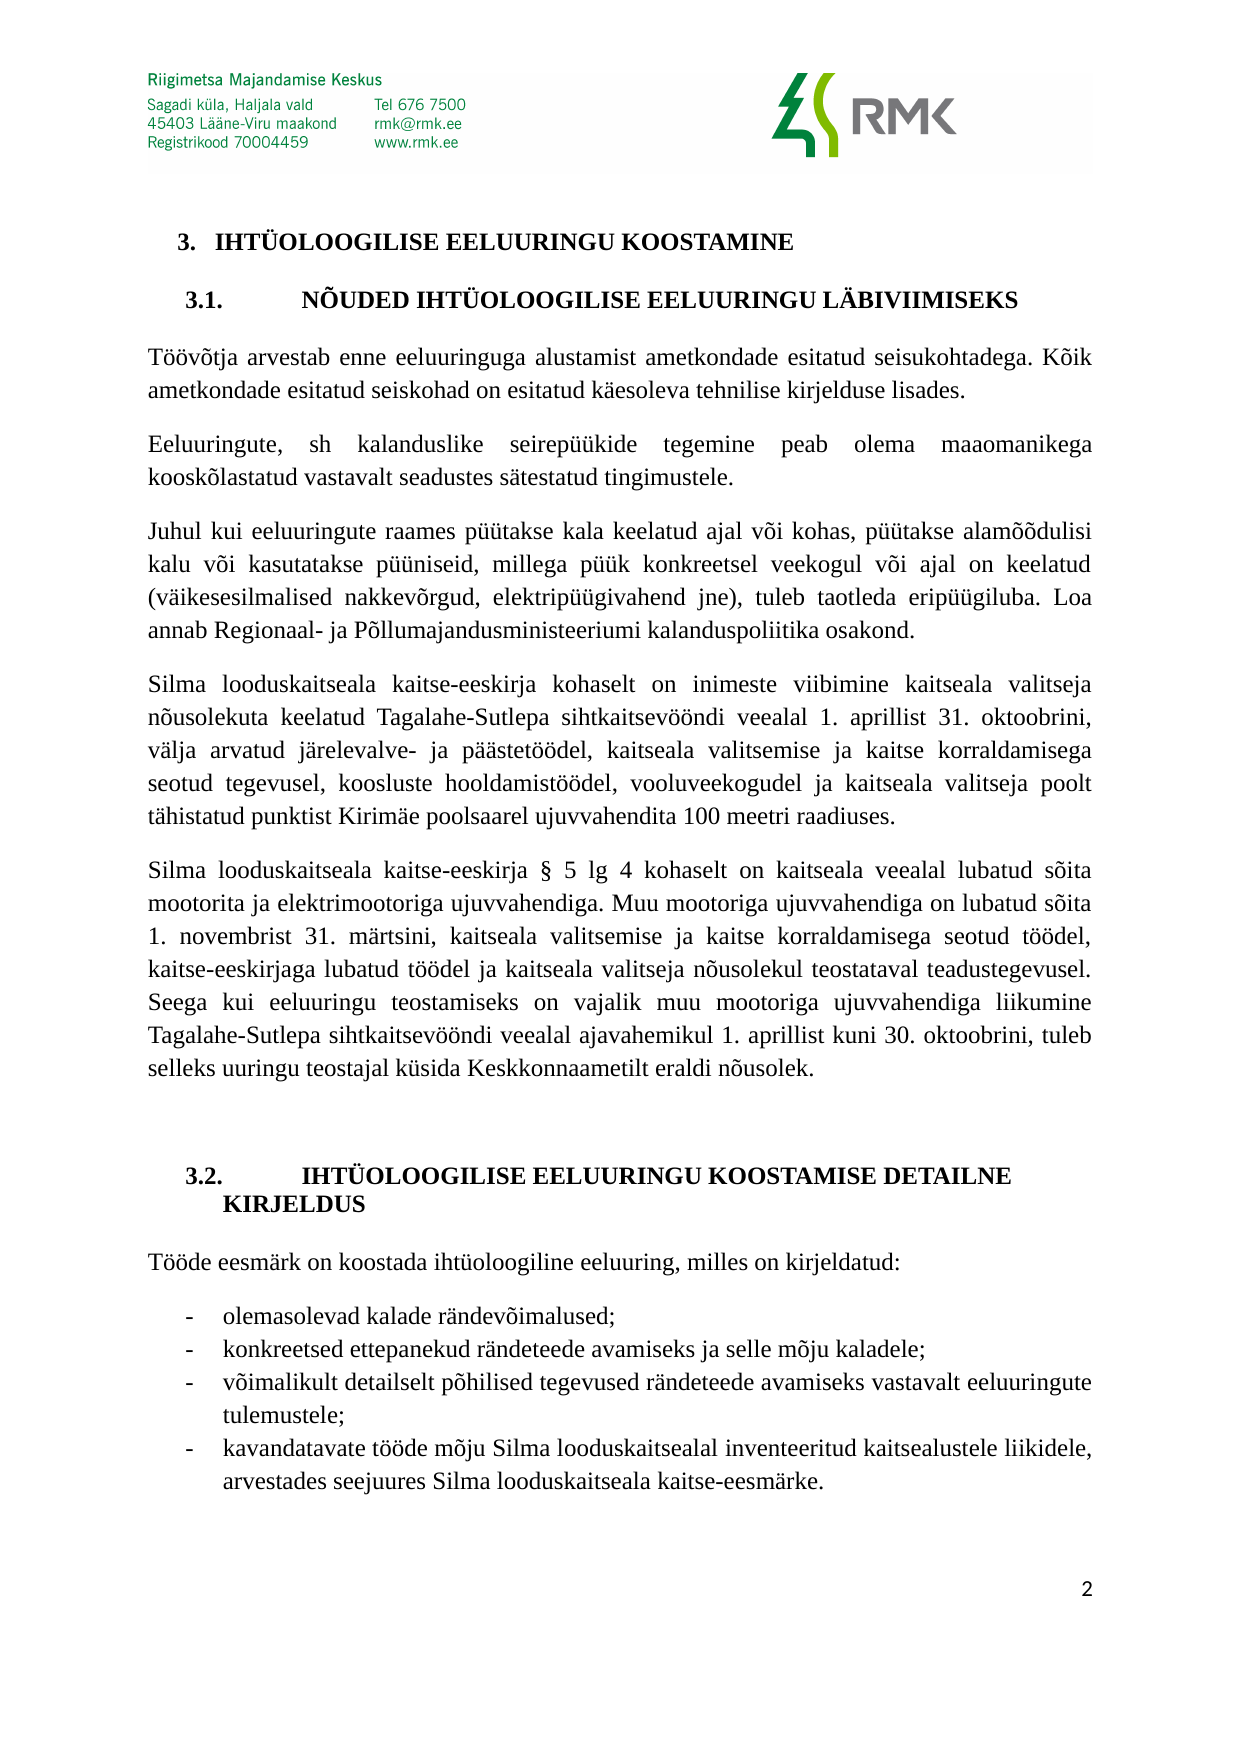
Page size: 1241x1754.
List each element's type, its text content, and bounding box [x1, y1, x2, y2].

text Silma looduskaitseala kaitse-eeskirja kohaselt on inimeste viibimine kaitseala valitseja nõusolekuta keelatud Tagalahe-Sutlepa sihtkaitsevööndi veealal 1. aprillist 31. oktoobrini, välja arvatud järelevalve- ja päästetöödel, kaitseala valitsemise ja kaitse korraldamisega seotud tegevusel, koosluste hooldamistöödel, vooluveekogudel ja kaitseala valitseja poolt tähistatud punktist Kirimäe poolsaarel ujuvvahendita 100 meetri raadiuses. [148, 669, 1093, 830]
text Eeluuringute, sh kalanduslike seirepüükide tegemine peab olema maaomanikega kooskõlastatud vastavalt seadustes sätestatud tingimustele. [148, 429, 1093, 491]
list olemasolevad kalade rändevõimalused; [185, 1301, 1093, 1330]
list IHTÜOLOOGILISE EELUURINGU KOOSTAMISE DETAILNE KIRJELDUS [185, 1161, 1093, 1218]
text Tööde eesmärk on koostada ihtüoloogiline eeluuring, milles on kirjeldatud: [148, 1247, 1093, 1276]
list NÕUDED IHTÜOLOOGILISE EELUURINGU LÄBIVIIMISEKS [185, 285, 1093, 314]
list konkreetsed ettepanekud rändeteede avamiseks ja selle mõju kaladele; [185, 1334, 1093, 1363]
text Juhul kui eeluuringute raames püütakse kala keelatud ajal või kohas, püütakse alamõõdulisi kalu või kasutatakse püüniseid, millega püük konkreetsel veekogul või ajal on keelatud (väikesesilmalised nakkevõrgud, elektripüügivahend jne), tuleb taotleda eripüügiluba. Loa annab Regionaal- ja Põllumajandusministeeriumi kalanduspoliitika osakond. [148, 516, 1093, 644]
text Töövõtja arvestab enne eeluuringuga alustamist ametkondade esitatud seisukohtadega. Kõik ametkondade esitatud seiskohad on esitatud käesoleva tehnilise kirjelduse lisades. [148, 342, 1093, 404]
list IHTÜOLOOGILISE EELUURINGU KOOSTAMINE [177, 227, 1093, 256]
list võimalikult detailselt põhilised tegevused rändeteede avamiseks vastavalt eeluuringute tulemustele; [185, 1367, 1093, 1429]
list kavandatavate tööde mõju Silma looduskaitsealal inventeeritud kaitsealustele liikidele, arvestades seejuures Silma looduskaitseala kaitse-eesmärke. [185, 1433, 1093, 1495]
text Silma looduskaitseala kaitse-eeskirja § 5 lg 4 kohaselt on kaitseala veealal lubatud sõita mootorita ja elektrimootoriga ujuvvahendiga. Muu mootoriga ujuvvahendiga on lubatud sõita 1. novembrist 31. märtsini, kaitseala valitsemise ja kaitse korraldamisega seotud töödel, kaitse-eeskirjaga lubatud töödel ja kaitseala valitseja nõusolekul teostataval teadustegevusel. Seega kui eeluuringu teostamiseks on vajalik muu mootoriga ujuvvahendiga liikumine Tagalahe-Sutlepa sihtkaitsevööndi veealal ajavahemikul 1. aprillist kuni 30. oktoobrini, tuleb selleks uuringu teostajal küsida Keskkonnaametilt eraldi nõusolek. [148, 855, 1093, 1082]
picture [147, 73, 1093, 174]
